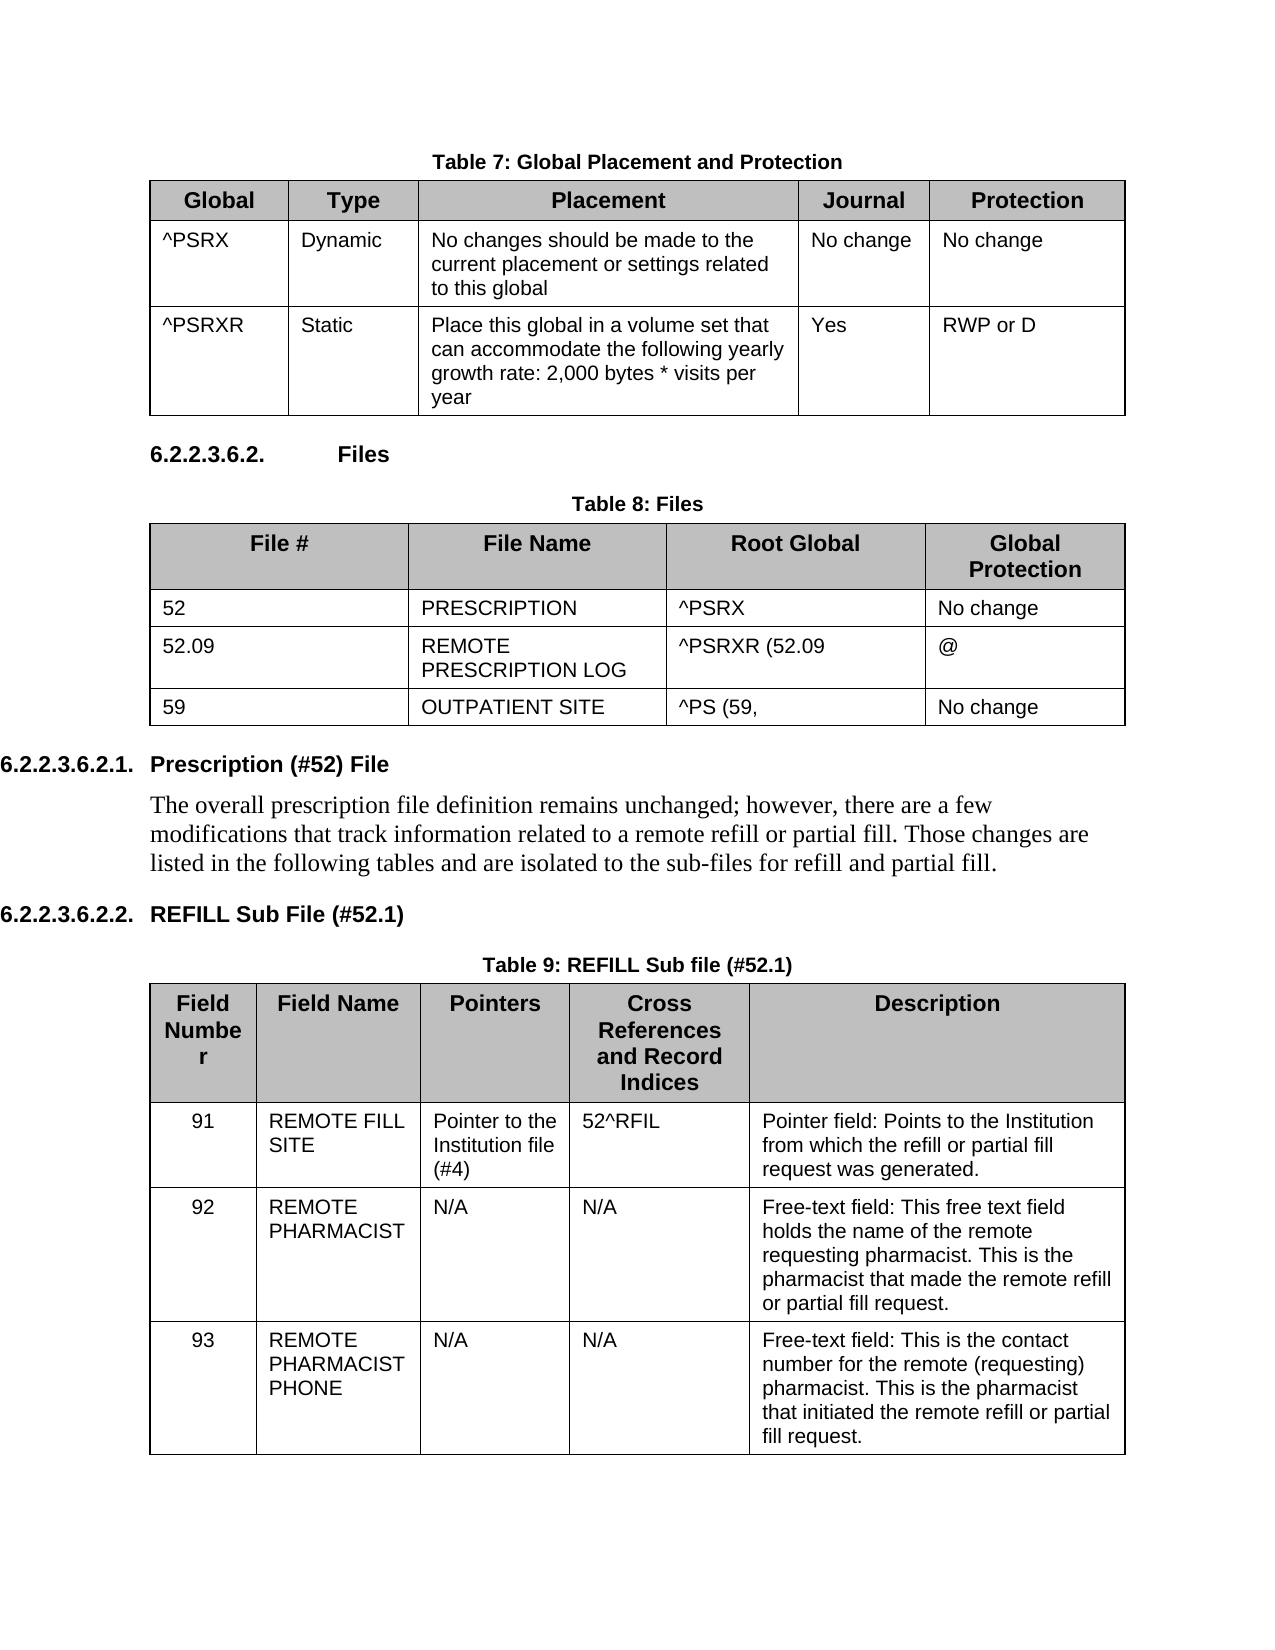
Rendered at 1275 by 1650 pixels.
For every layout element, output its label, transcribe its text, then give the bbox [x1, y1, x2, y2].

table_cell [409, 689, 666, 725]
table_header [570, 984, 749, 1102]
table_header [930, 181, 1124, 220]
subtitle REFILL Sub File (#52.1) [0, 901, 1125, 928]
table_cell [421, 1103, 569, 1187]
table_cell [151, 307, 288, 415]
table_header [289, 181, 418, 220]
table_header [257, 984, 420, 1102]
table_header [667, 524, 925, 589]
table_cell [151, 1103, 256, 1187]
text Table 7: Global Placement and Protection [150, 150, 1125, 174]
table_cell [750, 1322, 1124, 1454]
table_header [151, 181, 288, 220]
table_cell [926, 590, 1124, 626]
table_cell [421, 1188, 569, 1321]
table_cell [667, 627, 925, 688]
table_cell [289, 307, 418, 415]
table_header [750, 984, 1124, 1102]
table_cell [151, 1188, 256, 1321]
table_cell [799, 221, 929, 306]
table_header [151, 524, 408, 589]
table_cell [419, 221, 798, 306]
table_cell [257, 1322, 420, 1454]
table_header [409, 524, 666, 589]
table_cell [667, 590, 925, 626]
subtitle Files [150, 441, 1125, 467]
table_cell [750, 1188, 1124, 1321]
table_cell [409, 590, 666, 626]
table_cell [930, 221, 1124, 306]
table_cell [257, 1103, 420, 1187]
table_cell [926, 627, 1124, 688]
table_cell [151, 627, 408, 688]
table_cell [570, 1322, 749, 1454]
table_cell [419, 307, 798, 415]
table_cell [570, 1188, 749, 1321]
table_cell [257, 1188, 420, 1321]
subtitle Prescription (#52) File [0, 751, 1125, 778]
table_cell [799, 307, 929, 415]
text Table 9: REFILL Sub file (#52.1) [150, 953, 1125, 977]
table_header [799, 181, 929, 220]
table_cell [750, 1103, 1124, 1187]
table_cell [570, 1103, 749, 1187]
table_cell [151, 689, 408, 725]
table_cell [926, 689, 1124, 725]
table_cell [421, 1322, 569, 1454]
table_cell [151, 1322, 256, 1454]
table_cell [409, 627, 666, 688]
text Table 8: Files [150, 492, 1125, 516]
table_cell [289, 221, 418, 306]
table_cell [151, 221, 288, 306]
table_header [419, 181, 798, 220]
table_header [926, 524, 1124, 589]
text The overall prescription file definition remains unchanged; however, there are a few modifications that track information related to a remote refill or partial fill. Those changes are listed in the following tables and are isolated to the sub-files for refill and partial fill. [150, 790, 1125, 876]
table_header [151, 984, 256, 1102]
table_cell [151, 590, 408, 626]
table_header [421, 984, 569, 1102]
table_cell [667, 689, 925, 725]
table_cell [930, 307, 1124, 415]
